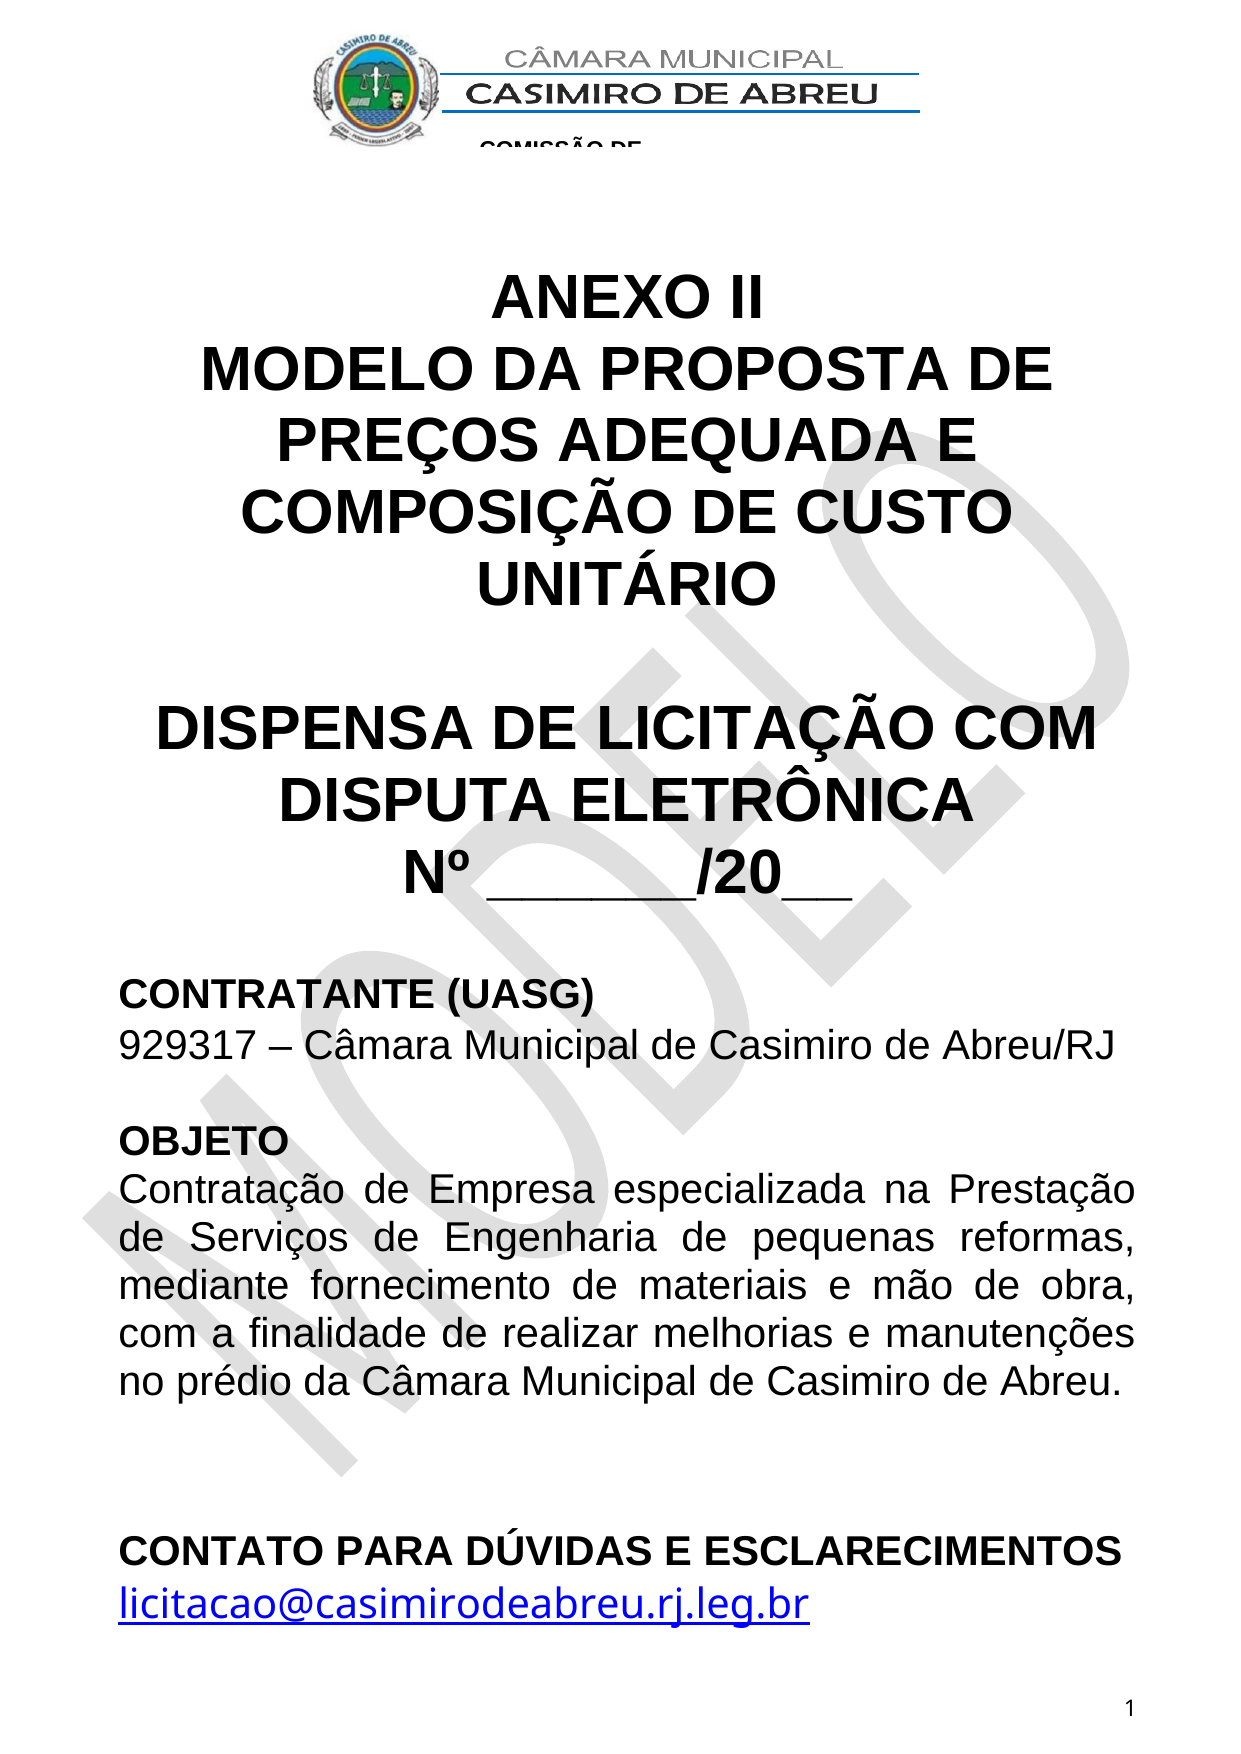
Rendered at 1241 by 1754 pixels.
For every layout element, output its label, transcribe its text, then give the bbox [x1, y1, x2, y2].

text Nº ______/20__ [118, 834, 1137, 906]
picture [783, 50, 843, 68]
text MODELO DA PROPOSTA DE PREÇOS ADEQUADA E COMPOSIÇÃO DE CUSTO UNITÁRIO [118, 331, 1137, 619]
picture [313, 27, 440, 148]
picture [705, 83, 728, 104]
text CONTRATANTE (UASG) [118, 970, 1137, 1018]
text ANEXO II [118, 259, 1137, 331]
picture [675, 83, 703, 104]
text 929317 – Câmara Municipal de Casimiro de Abreu/RJ [118, 1020, 1137, 1068]
picture [661, 50, 685, 68]
picture [739, 83, 877, 104]
picture [714, 50, 735, 68]
picture [689, 50, 710, 68]
text Contato para dúvidas e esclarecimentos [118, 1526, 1137, 1574]
picture [748, 50, 770, 68]
picture [466, 83, 661, 104]
text licitacao@casimirodeabreu.rj.leg.br [118, 1574, 1137, 1631]
text OBJETO [118, 1116, 1137, 1164]
text Contratação de Empresa especializada na Prestação de Serviços de Engenharia de pequenas reformas, mediante fornecimento de materiais e mão de obra, com a finalidade de realizar melhorias e manutenções no prédio da Câmara Municipal de Casimiro de Abreu. [118, 1164, 1137, 1404]
text DISPENSA DE LICITAÇÃO COM DISPUTA ELETRÔNICA [118, 691, 1137, 834]
